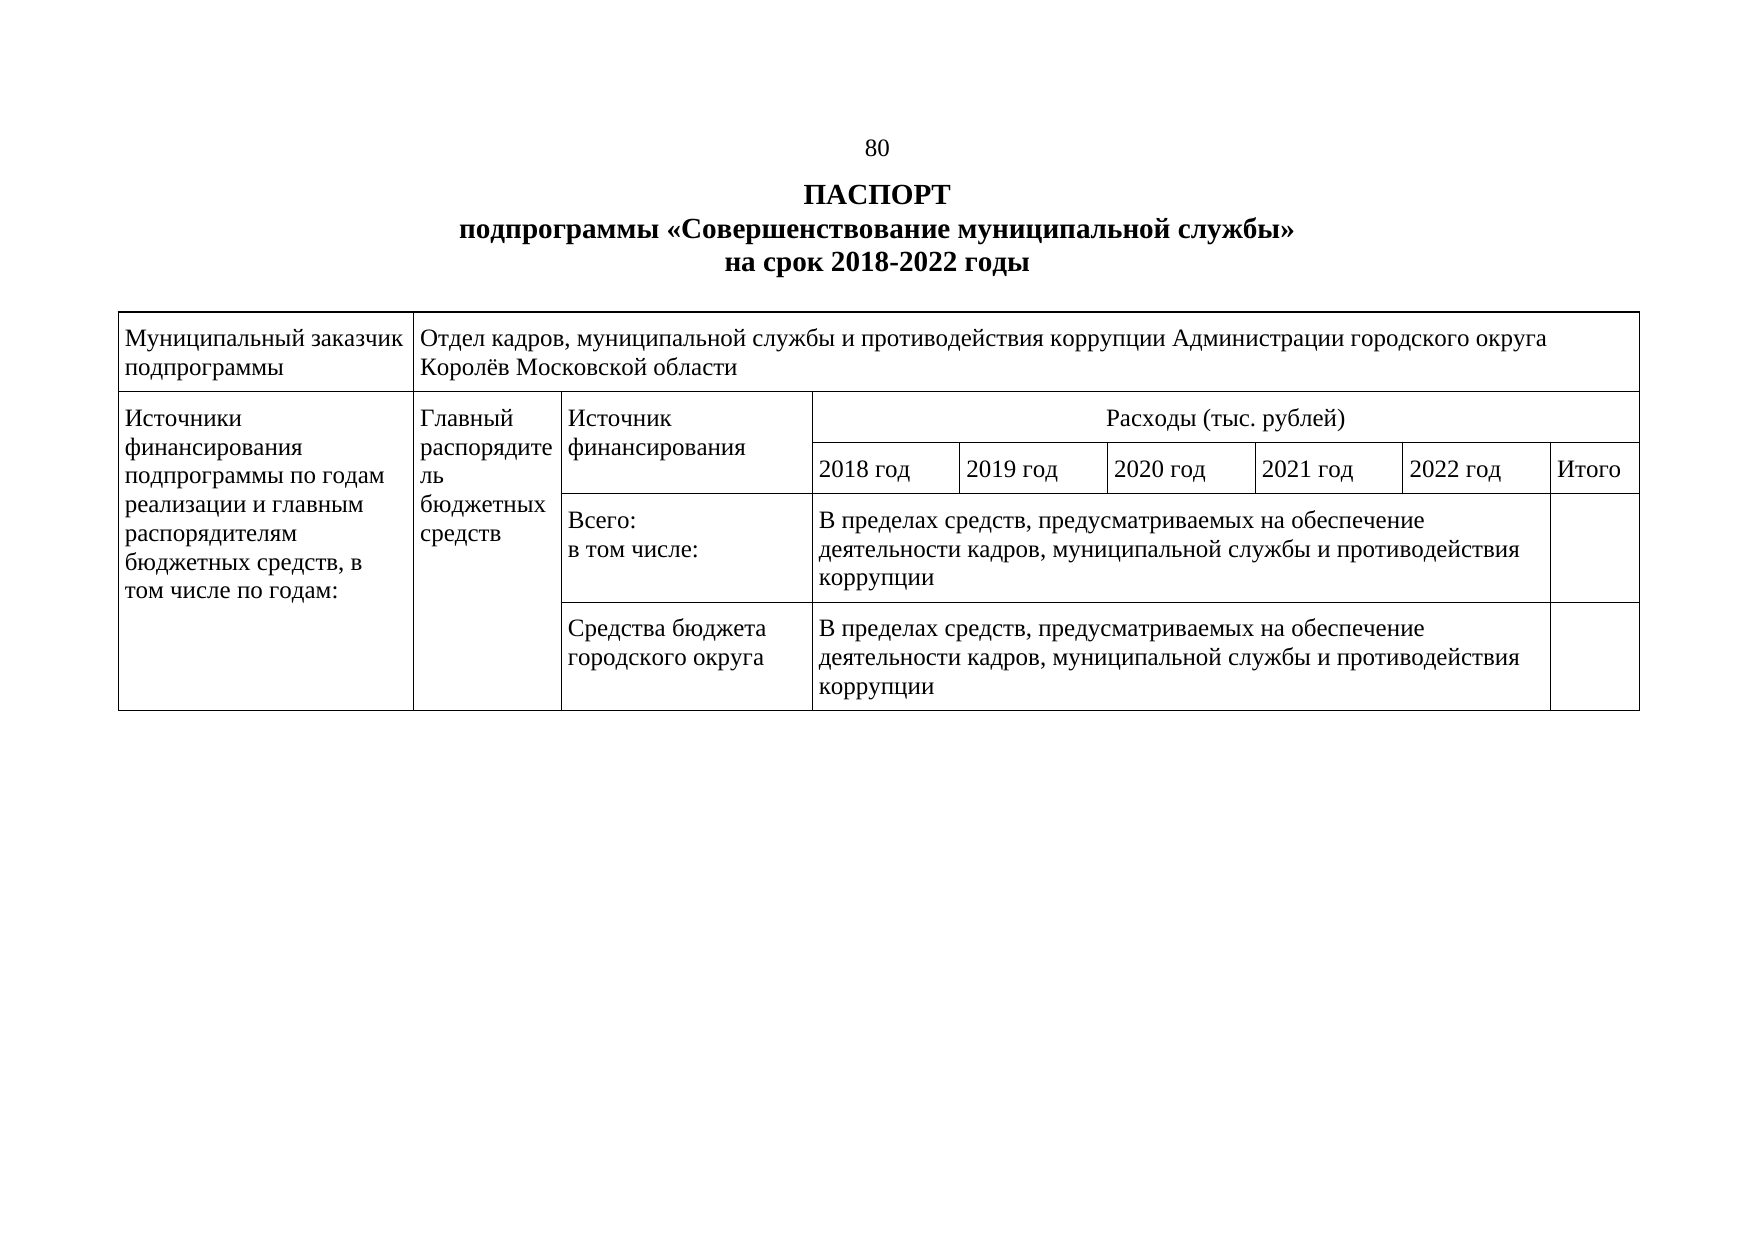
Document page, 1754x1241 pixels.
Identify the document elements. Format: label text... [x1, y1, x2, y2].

table_cell 2021 год [1256, 443, 1402, 493]
table_cell [1551, 494, 1639, 602]
table_cell В пределах средств, предусматриваемых на обеспечение деятельности кадров, муниципальной службы и противодействия коррупции [813, 494, 1550, 602]
table_cell Расходы (тыс. рублей) [813, 392, 1639, 442]
table_cell 2022 год [1403, 443, 1550, 493]
table_cell Главный распорядитель бюджетных средств [414, 392, 561, 710]
table_cell 2019 год [960, 443, 1107, 493]
table_cell Всего: в том числе: [562, 494, 812, 602]
table_header Муниципальный заказчик подпрограммы [119, 313, 413, 391]
text на срок 2018-2022 годы [118, 244, 1636, 278]
table_cell В пределах средств, предусматриваемых на обеспечение деятельности кадров, муниципальной службы и противодействия коррупции [813, 603, 1550, 710]
table_header Отдел кадров, муниципальной службы и противодействия коррупции Администрации городского округа Королёв Московской области [414, 313, 1639, 391]
table_cell Средства бюджета городского округа [562, 603, 812, 710]
text ПАСПОРТ [118, 177, 1636, 211]
text подпрограммы «Совершенствование муниципальной службы» [118, 211, 1636, 244]
table_cell 2018 год [813, 443, 959, 493]
table_cell Источники финансирования подпрограммы по годам реализации и главным распорядителям бюджетных средств, в том числе по годам: [119, 392, 413, 710]
table_cell Итого [1551, 443, 1639, 493]
table_cell Источник финансирования [562, 392, 812, 493]
table_cell [1551, 603, 1639, 710]
table_cell 2020 год [1108, 443, 1255, 493]
